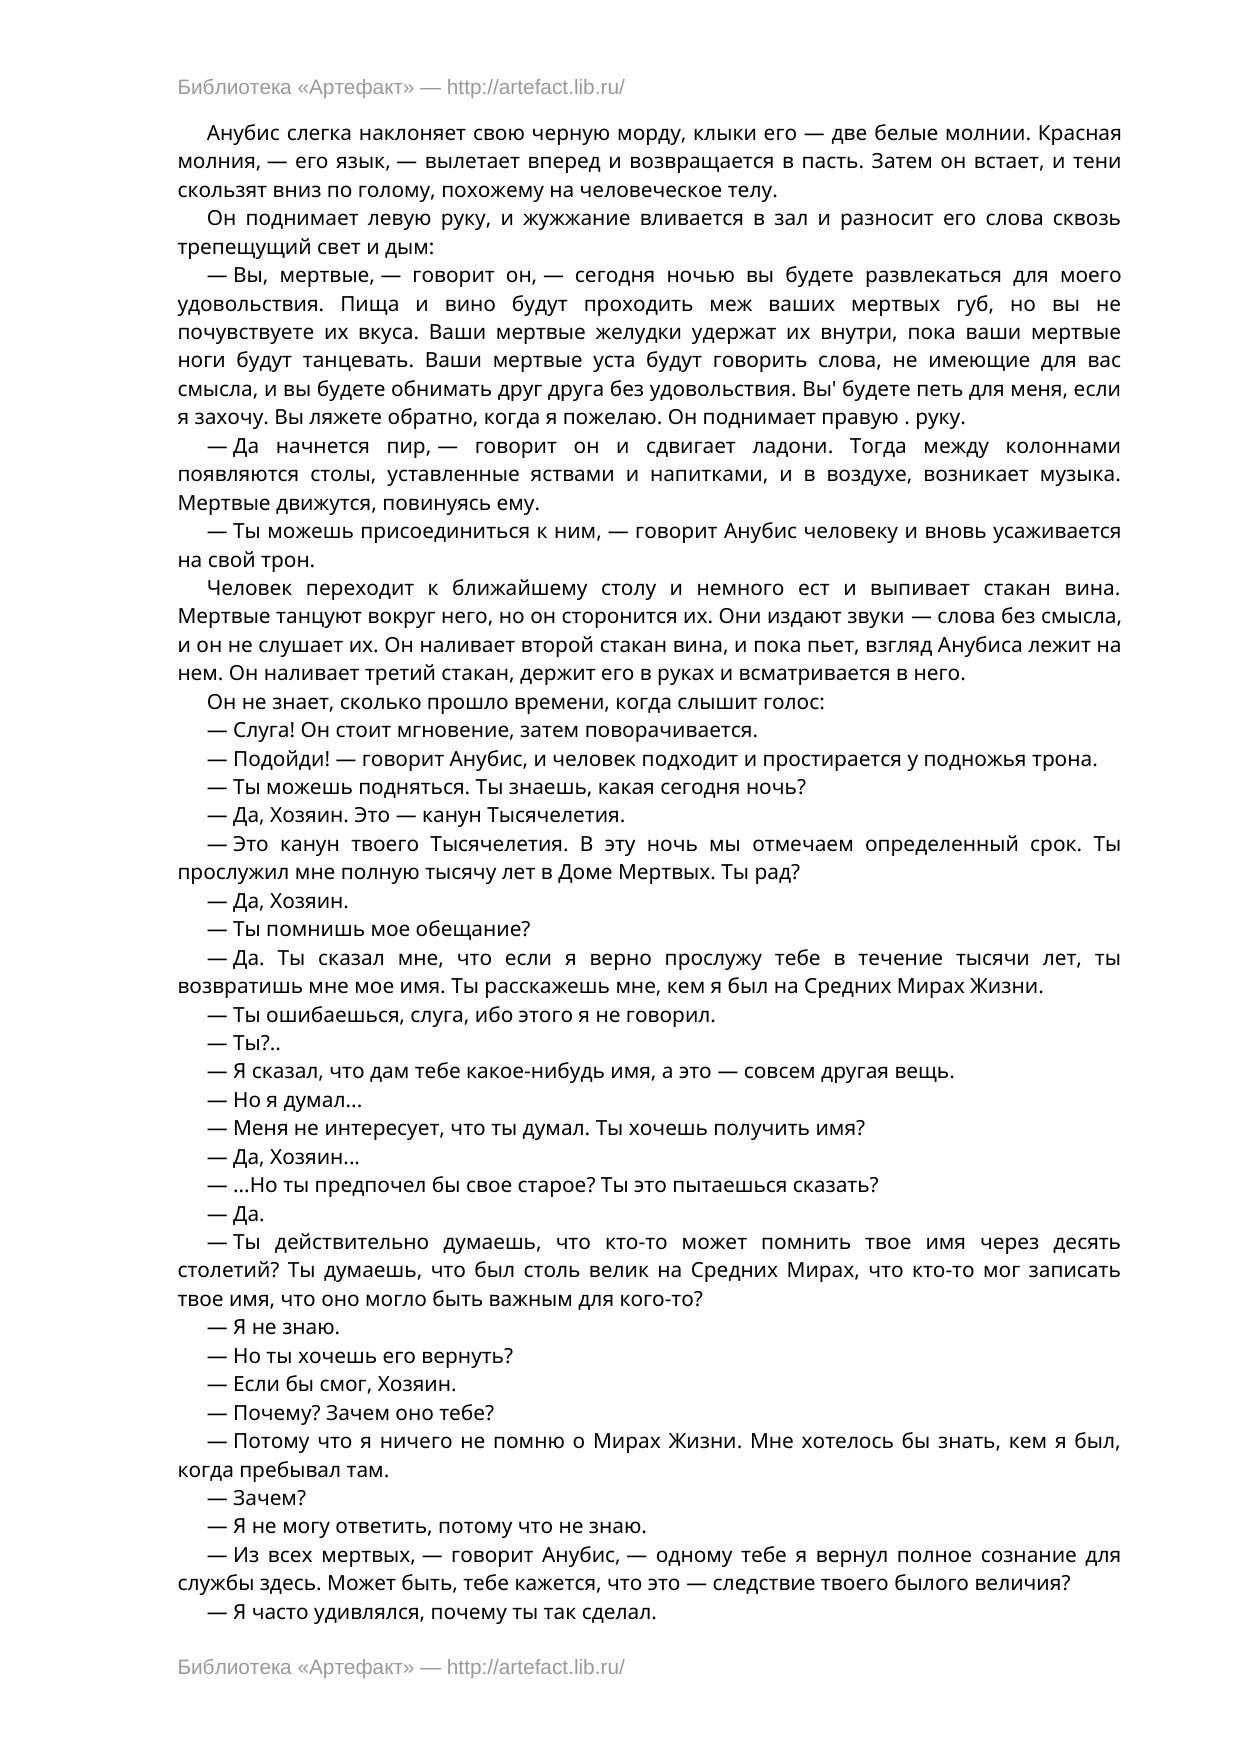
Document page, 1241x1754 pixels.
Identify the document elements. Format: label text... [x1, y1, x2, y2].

text Анубис слегка наклоняет свою черную морду, клыки его — две белые молнии. Красная молния, — его язык, — вылетает вперед и возвращается в пасть. Затем он встает, и тени скользят вниз по голому, похожему на человеческое телу. [177, 118, 1122, 203]
text — Да, Хозяин. Это — канун Тысячелетия. [177, 801, 1122, 829]
text — Меня не интересует, что ты думал. Ты хочешь получить имя? [177, 1113, 1122, 1142]
text — Почему? Зачем оно тебе? [177, 1398, 1122, 1426]
text — Я сказал, что дам тебе какое-нибудь имя, а это — совсем другая вещь. [177, 1057, 1122, 1085]
text — Подойди! — говорит Анубис, и человек подходит и простирается у подножья трона. [177, 744, 1122, 772]
text — Да. [177, 1199, 1122, 1227]
text — Это канун твоего Тысячелетия. В эту ночь мы отмечаем определенный срок. Ты прослужил мне полную тысячу лет в Доме Мертвых. Ты рад? [177, 829, 1122, 886]
text — Но я думал... [177, 1085, 1122, 1113]
text — Да. Ты сказал мне, что если я верно прослужу тебе в течение тысячи лет, ты возвратишь мне мое имя. Ты расскажешь мне, кем я был на Средних Мирах Жизни. [177, 943, 1122, 1000]
text — Ты ошибаешься, слуга, ибо этого я не говорил. [177, 1000, 1122, 1028]
text — Ты действительно думаешь, что кто-то может помнить твое имя через десять столетий? Ты думаешь, что был столь велик на Средних Мирах, что кто-то мог записать твое имя, что оно могло быть важным для кого-то? [177, 1227, 1122, 1312]
text — Но ты хочешь его вернуть? [177, 1341, 1122, 1369]
text — Если бы смог, Хозяин. [177, 1369, 1122, 1398]
text — Да, Хозяин. [177, 886, 1122, 914]
text — Из всех мертвых, — говорит Анубис, — одному тебе я вернул полное сознание для службы здесь. Может быть, тебе кажется, что это — следствие твоего былого величия? [177, 1540, 1122, 1597]
text — Ты можешь присоединиться к ним, — говорит Анубис человеку и вновь усаживается на свой трон. [177, 516, 1122, 573]
text — Ты помнишь мое обещание? [177, 914, 1122, 943]
text — Да, Хозяин... [177, 1142, 1122, 1170]
text — Потому что я ничего не помню о Мирах Жизни. Мне хотелось бы знать, кем я был, когда пребывал там. [177, 1426, 1122, 1483]
text — Я не могу ответить, потому что не знаю. [177, 1512, 1122, 1540]
text Человек переходит к ближайшему столу и немного ест и выпивает стакан вина. Мертвые танцуют вокруг него, но он сторонится их. Они издают звуки — слова без смысла, и он не слушает их. Он наливает второй стакан вина, и пока пьет, взгляд Анубиса лежит на нем. Он наливает третий стакан, держит его в руках и всматривается в него. [177, 573, 1122, 687]
text — ...Но ты предпочел бы свое старое? Ты это пытаешься сказать? [177, 1170, 1122, 1199]
text — Я часто удивлялся, почему ты так сделал. [177, 1597, 1122, 1625]
text — Ты?.. [177, 1028, 1122, 1057]
text Он не знает, сколько прошло времени, когда слышит голос: [177, 687, 1122, 715]
text — Да начнется пир, — говорит он и сдвигает ладони. Тогда между колоннами появляются столы, уставленные яствами и напитками, и в воздухе, возникает музыка. Мертвые движутся, повинуясь ему. [177, 431, 1122, 516]
text Он поднимает левую руку, и жужжание вливается в зал и разносит его слова сквозь трепещущий свет и дым: [177, 203, 1122, 260]
text — Я не знаю. [177, 1312, 1122, 1341]
text — Ты можешь подняться. Ты знаешь, какая сегодня ночь? [177, 772, 1122, 801]
text — Зачем? [177, 1483, 1122, 1512]
text — Слуга! Он стоит мгновение, затем поворачивается. [177, 715, 1122, 744]
text — Вы, мертвые, — говорит он, — сегодня ночью вы будете развлекаться для моего удовольствия. Пища и вино будут проходить меж ваших мертвых губ, но вы не почувствуете их вкуса. Ваши мертвые желудки удержат их внутри, пока ваши мертвые ноги будут танцевать. Ваши мертвые уста будут говорить слова, не имеющие для вас смысла, и вы будете обнимать друг друга без удовольствия. Вы' будете петь для меня, если я захочу. Вы ляжете обратно, когда я пожелаю. Он поднимает правую . руку. [177, 260, 1122, 431]
